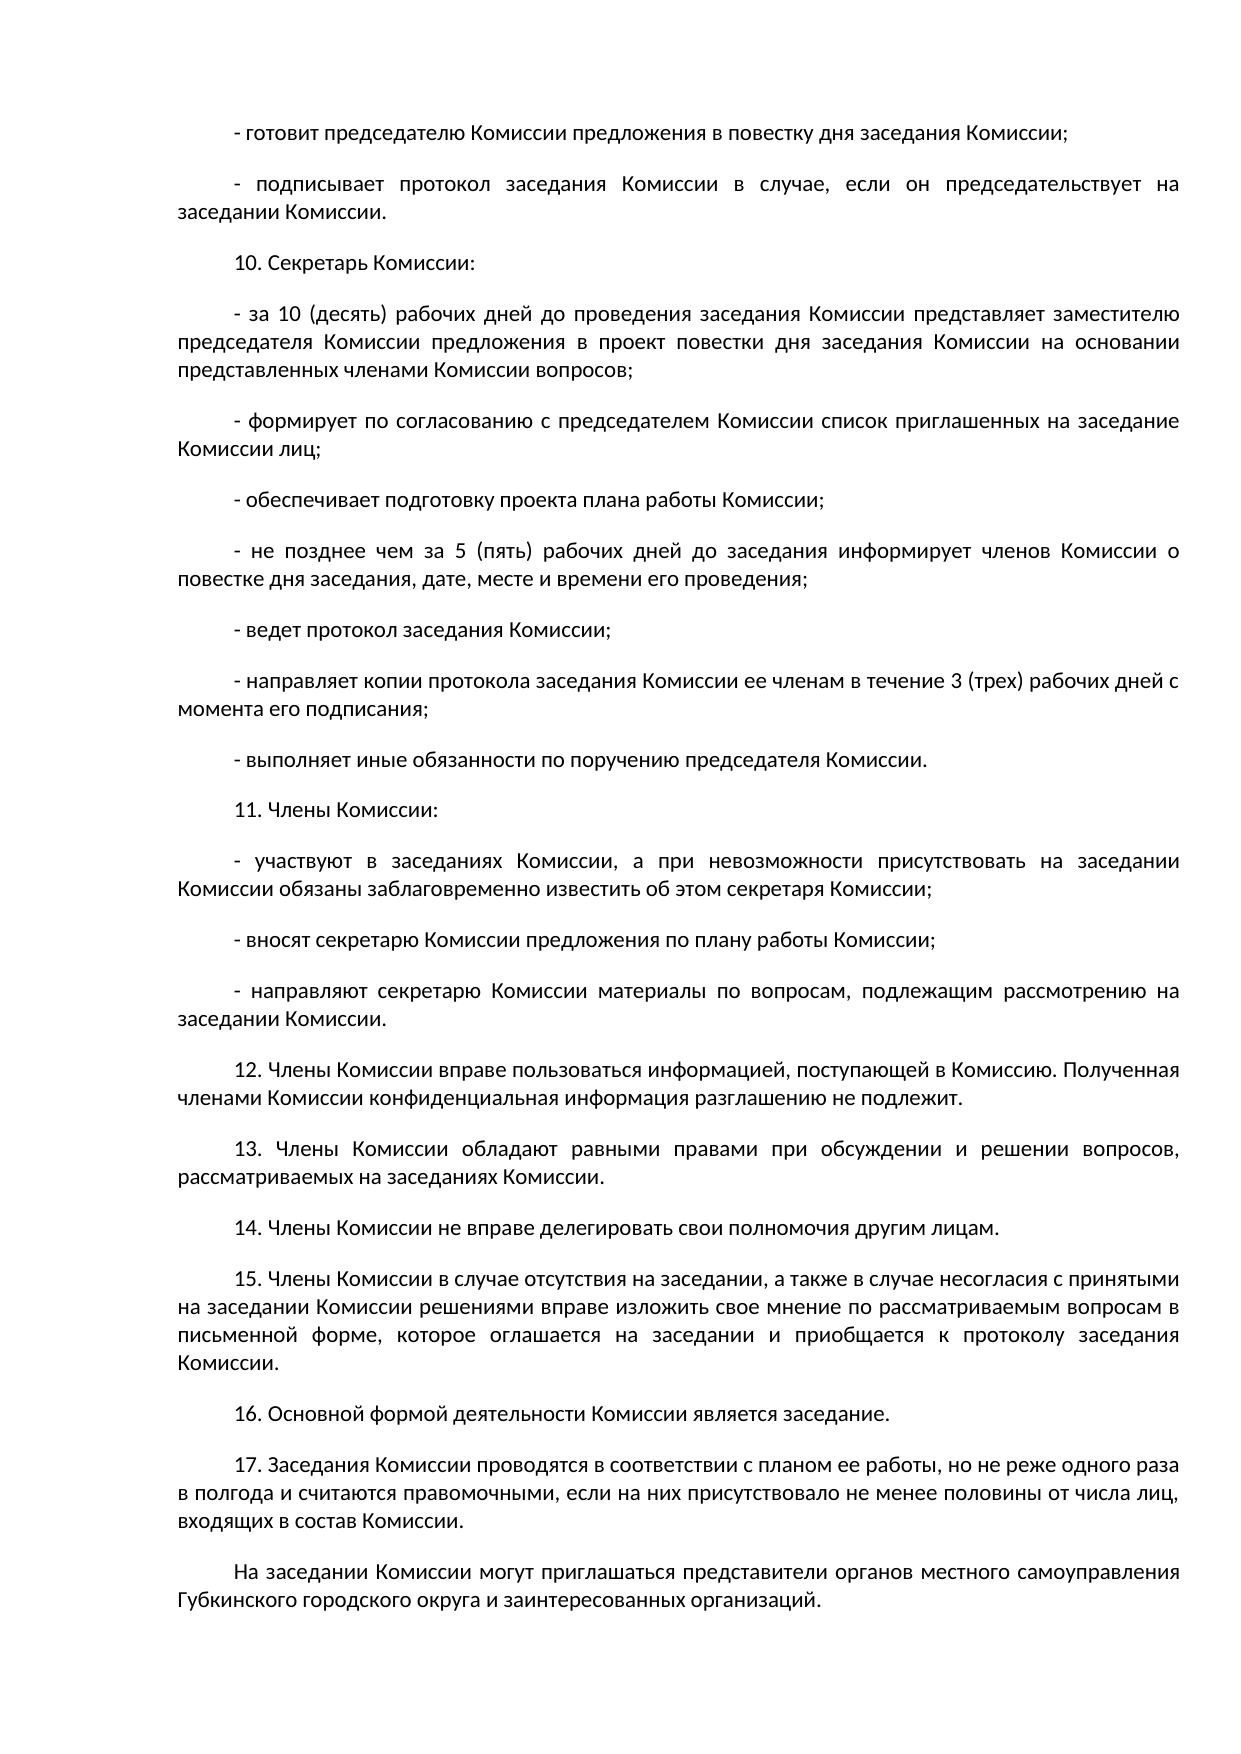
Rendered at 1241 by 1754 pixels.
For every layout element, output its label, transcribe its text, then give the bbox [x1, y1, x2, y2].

text - направляет копии протокола заседания Комиссии ее членам в течение 3 (трех) рабочих дней с момента его подписания; [177, 666, 1181, 722]
text - направляют секретарю Комиссии материалы по вопросам, подлежащим рассмотрению на заседании Комиссии. [177, 976, 1181, 1032]
text 12. Члены Комиссии вправе пользоваться информацией, поступающей в Комиссию. Полученная членами Комиссии конфиденциальная информация разглашению не подлежит. [177, 1055, 1181, 1111]
text - ведет протокол заседания Комиссии; [177, 615, 1181, 643]
text - не позднее чем за 5 (пять) рабочих дней до заседания информирует членов Комиссии о повестке дня заседания, дате, месте и времени его проведения; [177, 536, 1181, 592]
text - за 10 (десять) рабочих дней до проведения заседания Комиссии представляет заместителю председателя Комиссии предложения в проект повестки дня заседания Комиссии на основании представленных членами Комиссии вопросов; [177, 299, 1181, 383]
text 11. Члены Комиссии: [177, 796, 1181, 824]
text - вносят секретарю Комиссии предложения по плану работы Комиссии; [177, 926, 1181, 953]
text 15. Члены Комиссии в случае отсутствия на заседании, а также в случае несогласия с принятыми на заседании Комиссии решениями вправе изложить свое мнение по рассматриваемым вопросам в письменной форме, которое оглашается на заседании и приобщается к протоколу заседания Комиссии. [177, 1264, 1181, 1376]
text 13. Члены Комиссии обладают равными правами при обсуждении и решении вопросов, рассматриваемых на заседаниях Комиссии. [177, 1134, 1181, 1190]
text - формирует по согласованию с председателем Комиссии список приглашенных на заседание Комиссии лиц; [177, 406, 1181, 462]
text На заседании Комиссии могут приглашаться представители органов местного самоуправления Губкинского городского округа и заинтересованных организаций. [177, 1557, 1181, 1613]
text - выполняет иные обязанности по поручению председателя Комиссии. [177, 745, 1181, 773]
text - участвуют в заседаниях Комиссии, а при невозможности присутствовать на заседании Комиссии обязаны заблаговременно известить об этом секретаря Комиссии; [177, 847, 1181, 903]
text 14. Члены Комиссии не вправе делегировать свои полномочия другим лицам. [177, 1213, 1181, 1241]
text - подписывает протокол заседания Комиссии в случае, если он председательствует на заседании Комиссии. [177, 169, 1181, 225]
text 16. Основной формой деятельности Комиссии является заседание. [177, 1399, 1181, 1427]
text - обеспечивает подготовку проекта плана работы Комиссии; [177, 485, 1181, 513]
text 10. Секретарь Комиссии: [177, 248, 1181, 276]
text - готовит председателю Комиссии предложения в повестку дня заседания Комиссии; [177, 118, 1181, 146]
text 17. Заседания Комиссии проводятся в соответствии с планом ее работы, но не реже одного раза в полгода и считаются правомочными, если на них присутствовало не менее половины от числа лиц, входящих в состав Комиссии. [177, 1450, 1181, 1534]
